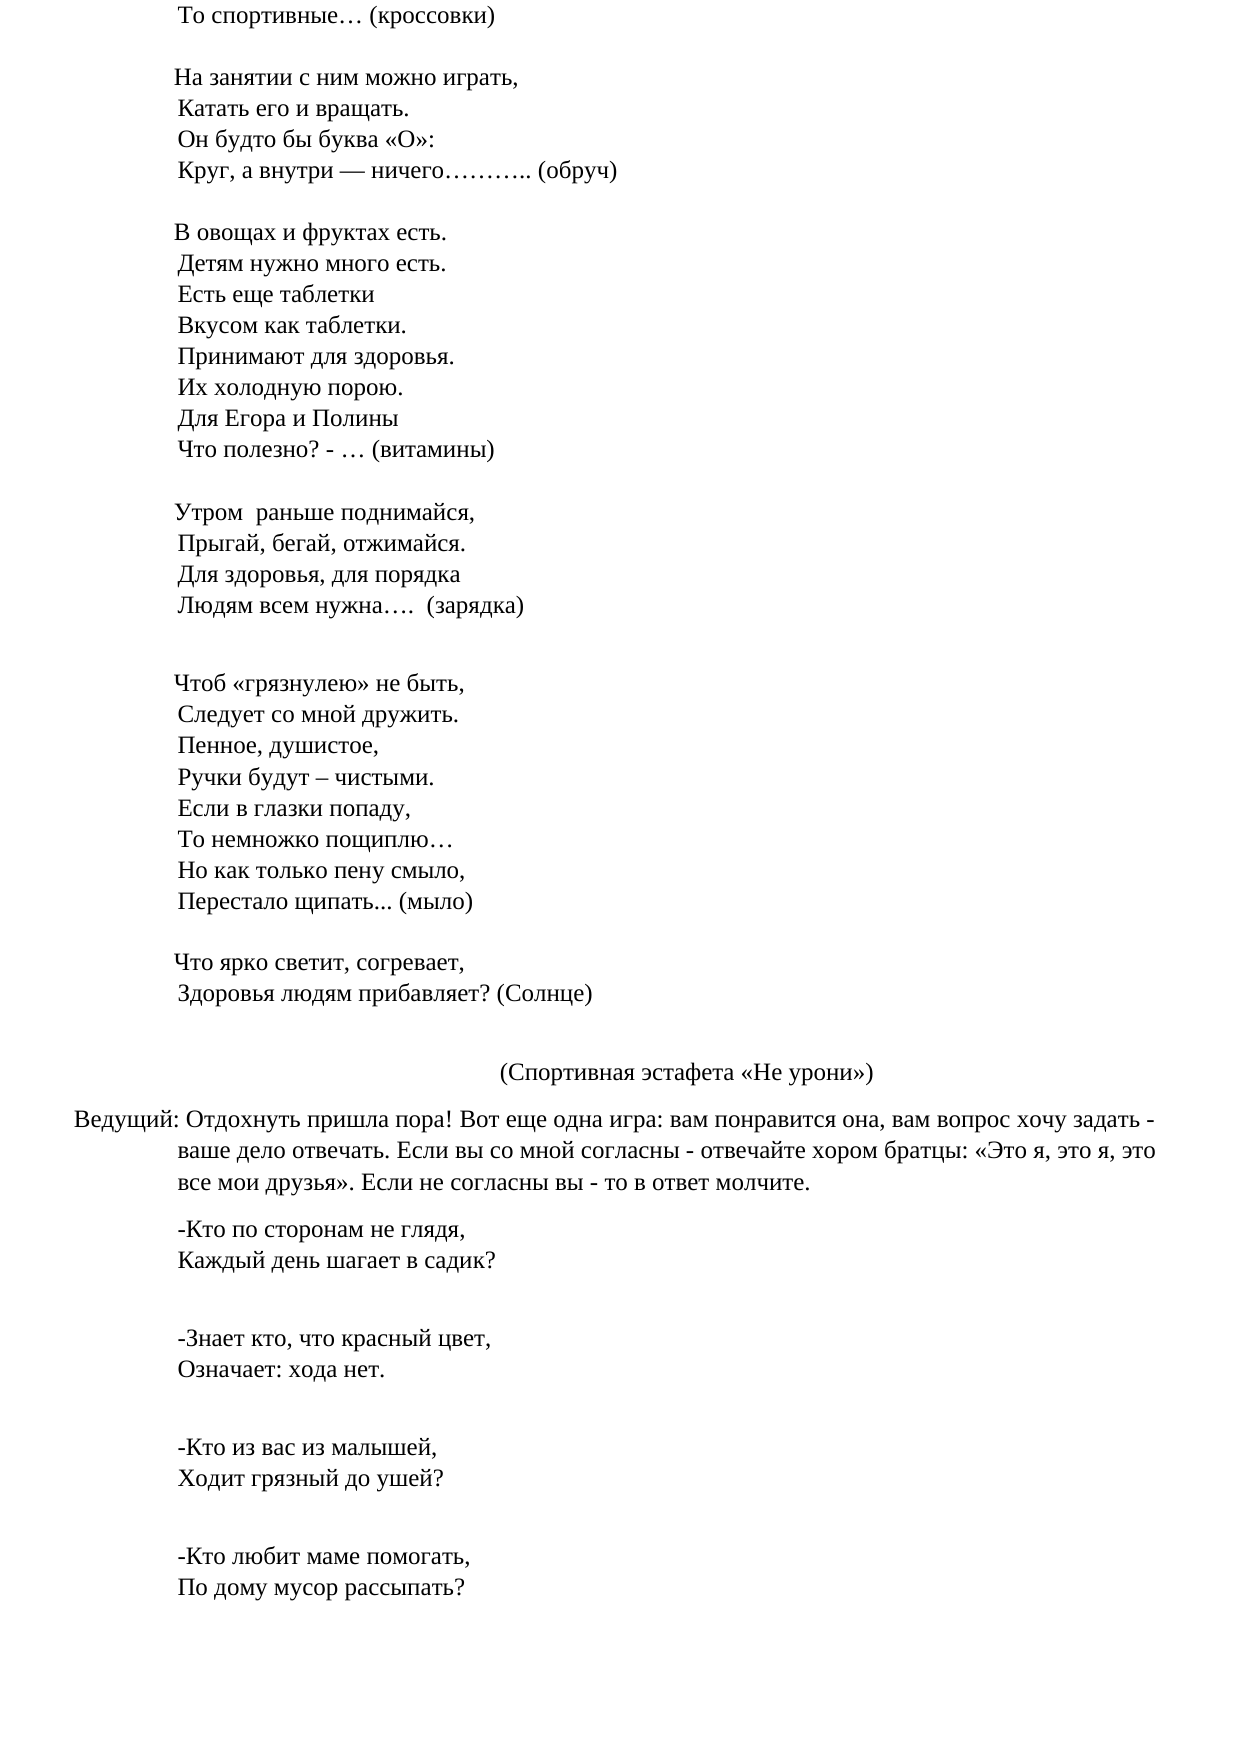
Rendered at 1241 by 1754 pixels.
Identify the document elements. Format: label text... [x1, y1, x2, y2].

text Что полезно? - … (витамины) [177, 434, 1196, 463]
text -Знает кто, что красный цвет, [177, 1323, 1196, 1352]
text Для здоровья, для порядка [177, 559, 1196, 587]
text Он будто бы буква «О»: [177, 124, 1196, 153]
text Ручки будут – чистыми. [177, 762, 1196, 790]
text Детям нужно много есть. [177, 248, 1196, 277]
text Чтоб «грязнулею» не быть, [74, 668, 1196, 697]
text Но как только пену смыло, [177, 855, 1196, 883]
text Ведущий: Отдохнуть пришла пора! Вот еще одна игра: вам понравится она, вам вопрос хочу задать - ваше дело отвечать. Если вы со мной согласны - отвечайте хором братцы: «Это я, это я, это все мои друзья». Если не согласны вы - то в ответ молчите. [74, 1104, 1196, 1195]
text Для Егора и Полины [177, 403, 1196, 432]
text Пенное, душистое, [177, 731, 1196, 759]
text Что ярко светит, согревает, [74, 947, 1196, 976]
text Людям всем нужна…. (зарядка) [177, 590, 1196, 618]
text Вкусом как таблетки. [177, 310, 1196, 339]
text -Кто по сторонам не глядя, [177, 1214, 1196, 1243]
text Следует со мной дружить. [177, 699, 1196, 728]
text -Кто из вас из малышей, [177, 1432, 1196, 1461]
text Означает: хода нет. [177, 1354, 1196, 1383]
text (Спортивная эстафета «Не урони») [177, 1057, 1196, 1086]
text Их холодную порою. [177, 372, 1196, 401]
text Принимают для здоровья. [177, 341, 1196, 370]
text Катать его и вращать. [177, 93, 1196, 122]
text -Кто любит маме помогать, [177, 1541, 1196, 1570]
text То спортивные… (кроссовки) [177, 0, 1196, 29]
text На занятии с ним можно играть, [74, 62, 1196, 91]
text Здоровья людям прибавляет? (Солнце) [177, 978, 1196, 1007]
text Утром раньше поднимайся, [74, 497, 1196, 525]
text Каждый день шагает в садик? [177, 1245, 1196, 1274]
text Ходит грязный до ушей? [177, 1463, 1196, 1492]
text В овощах и фруктах есть. [74, 217, 1196, 246]
text Есть еще таблетки [177, 279, 1196, 308]
text По дому мусор рассыпать? [177, 1572, 1196, 1601]
text Перестало щипать... (мыло) [177, 886, 1196, 914]
text Если в глазки попаду, [177, 793, 1196, 821]
text Круг, а внутри — ничего……….. (обруч) [177, 155, 1196, 184]
text Прыгай, бегай, отжимайся. [177, 528, 1196, 556]
text То немножко пощиплю… [177, 824, 1196, 852]
